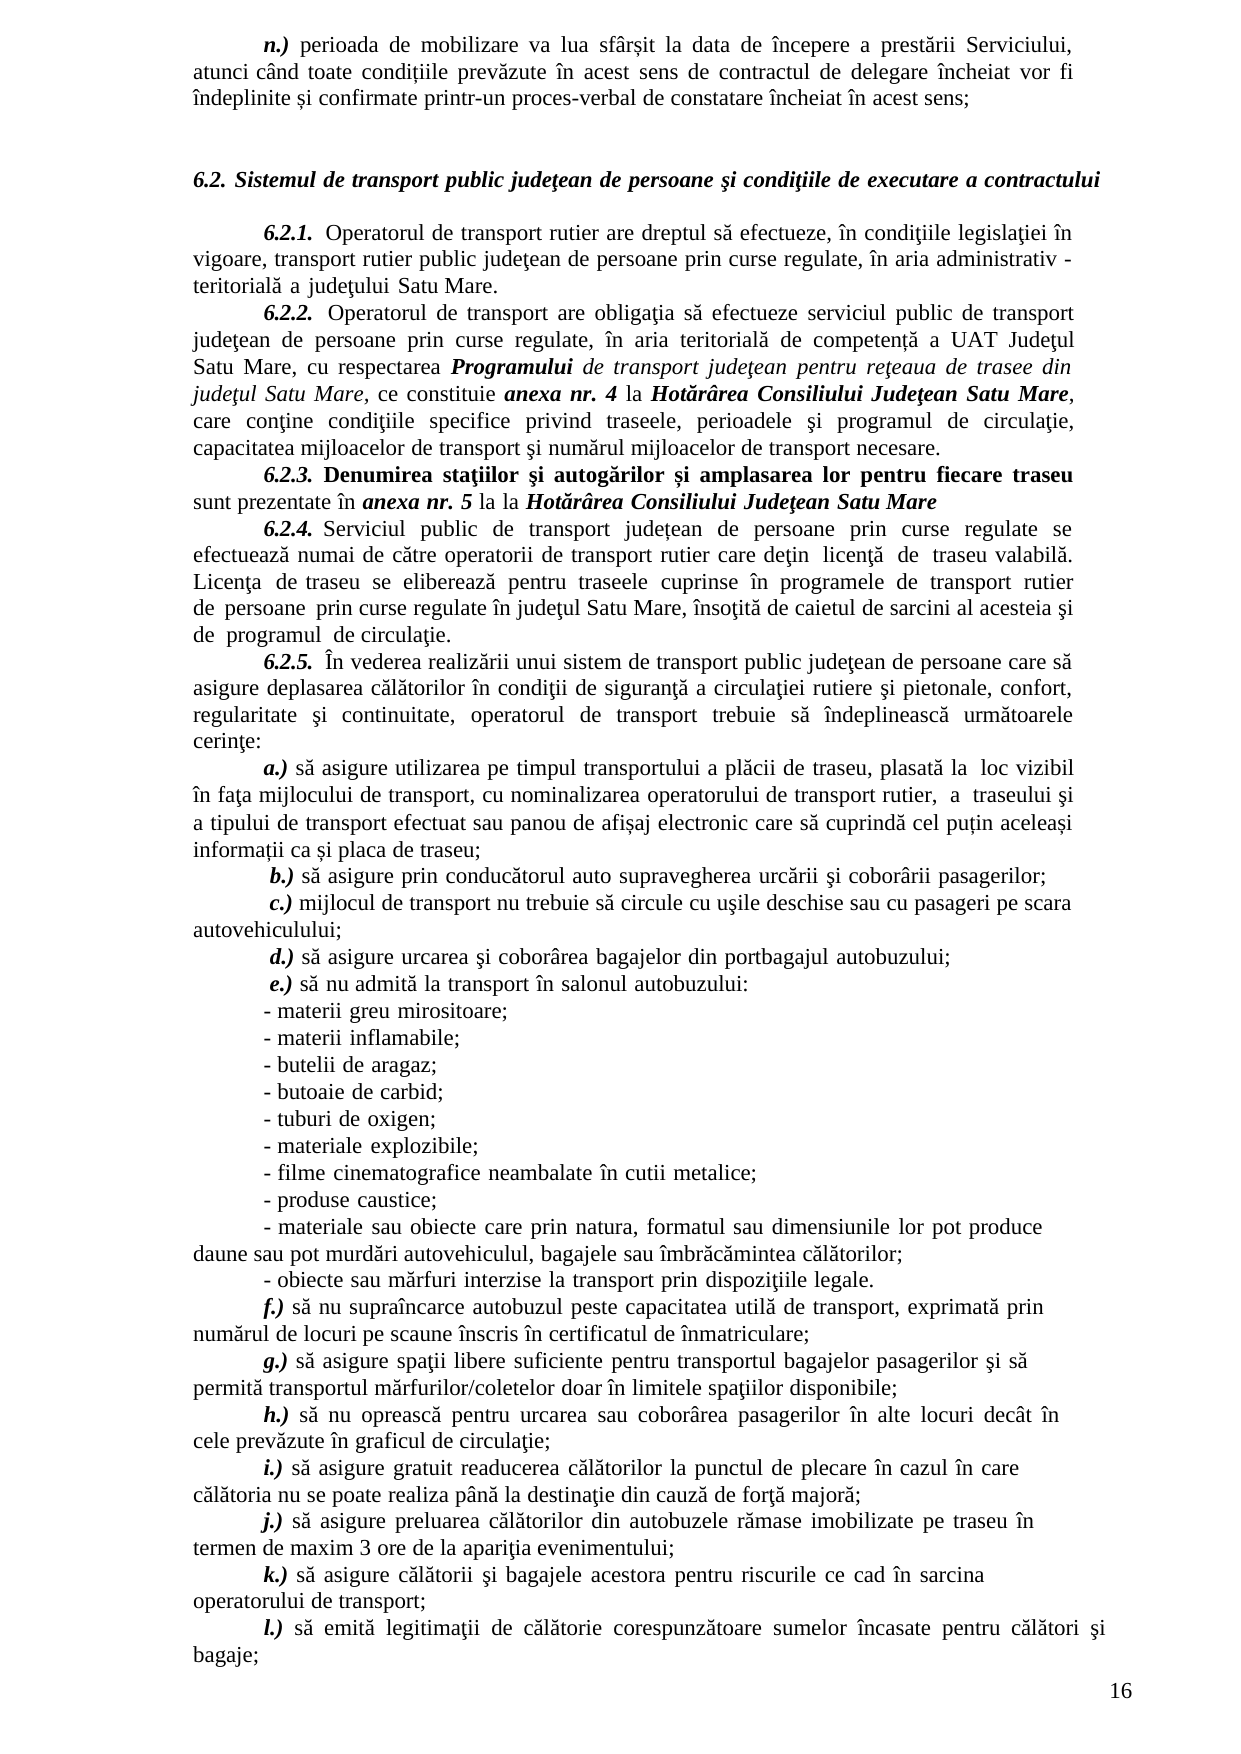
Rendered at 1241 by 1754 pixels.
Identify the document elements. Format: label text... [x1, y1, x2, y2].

list butelii de aragaz; [263, 1051, 1132, 1077]
text d.) să asigure urcarea şi coborârea bagajelor din portbagajul autobuzului; [269, 943, 1132, 969]
list tuburi de oxigen; [263, 1105, 1132, 1131]
text h.) să nu oprească pentru urcarea sau coborârea pasagerilor în alte locuri decât în cele prevăzute în graficul de circulaţie; [193, 1401, 1074, 1454]
text g.) să asigure spaţii libere suficiente pentru transportul bagajelor pasagerilor şi să permită transportul mărfurilor/coletelor doar în limitele spaţiilor disponibile; [193, 1347, 1074, 1400]
list materiale explozibile; [263, 1132, 1132, 1158]
list obiecte sau mărfuri interzise la transport prin dispoziţiile legale. [263, 1266, 1132, 1293]
text c.) mijlocul de transport nu trebuie să circule cu uşile deschise sau cu pasageri pe scara autovehiculului; [193, 889, 1074, 942]
list filme cinematografice neambalate în cutii metalice; [263, 1159, 1132, 1185]
text bagaje; [193, 1642, 1132, 1668]
list materii inflamabile; [263, 1024, 1132, 1050]
list produse caustice; [263, 1186, 1132, 1212]
subtitle Sistemul de transport public judeţean de persoane şi condiţiile de executare a contractului [193, 166, 1132, 192]
text k.) să asigure călătorii şi bagajele acestora pentru riscurile ce cad în sarcina operatorului de transport; [193, 1561, 1074, 1614]
list materii greu mirositoare; [263, 997, 1132, 1023]
list Operatorul de transport rutier are dreptul să efectueze, în condiţiile legislaţiei în vigoare, transport rutier public judeţean de persoane prin curse regulate, în aria administrativ - teritorială a judeţului Satu Mare. [193, 219, 1074, 298]
text n.) perioada de mobilizare va lua sfârșit la data de începere a prestării Serviciului, atunci când toate condițiile prevăzute în acest sens de contractul de delegare încheiat vor fi îndeplinite și confirmate printr-un proces-verbal de constatare încheiat în acest sens; [193, 31, 1074, 111]
list Serviciul public de transport județean de persoane prin curse regulate se efectuează numai de către operatorii de transport rutier care deţin licenţă de traseu valabilă. Licenţa de traseu se eliberează pentru traseele cuprinse în programele de transport rutier de persoane prin curse regulate în judeţul Satu Mare, însoţită de caietul de sarcini al acesteia şi de programul de circulaţie. [193, 515, 1074, 647]
text f.) să nu supraîncarce autobuzul peste capacitatea utilă de transport, exprimată prin numărul de locuri pe scaune înscris în certificatul de înmatriculare; [193, 1293, 1074, 1346]
text l.) să emită legitimaţii de călătorie corespunzătoare sumelor încasate pentru călători şi [263, 1614, 1132, 1641]
text e.) să nu admită la transport în salonul autobuzului: [269, 970, 1132, 996]
list În vederea realizării unui sistem de transport public judeţean de persoane care să asigure deplasarea călătorilor în condiţii de siguranţă a circulaţiei rutiere şi pietonale, confort, regularitate şi continuitate, operatorul de transport trebuie să îndeplinească următoarele cerinţe: [193, 648, 1073, 754]
text j.) să asigure preluarea călătorilor din autobuzele rămase imobilizate pe traseu în termen de maxim 3 ore de la apariţia evenimentului; [193, 1508, 1091, 1561]
list Denumirea staţiilor şi autogărilor și amplasarea lor pentru fiecare traseu sunt prezentate în anexa nr. 5 la la Hotărârea Consiliului Judeţean Satu Mare [193, 462, 1074, 514]
list butoaie de carbid; [263, 1078, 1132, 1104]
text i.) să asigure gratuit readucerea călătorilor la punctul de plecare în cazul în care călătoria nu se poate realiza până la destinaţie din cauză de forţă majoră; [193, 1454, 1074, 1507]
list Operatorul de transport are obligaţia să efectueze serviciul public de transport judeţean de persoane prin curse regulate, în aria teritorială de competență a UAT Judeţul Satu Mare, cu respectarea Programului de transport judeţean pentru reţeaua de trasee din judeţul Satu Mare, ce constituie anexa nr. 4 la Hotărârea Consiliului Judeţean Satu Mare, care conţine condiţiile specifice privind traseele, perioadele şi programul de circulaţie, capacitatea mijloacelor de transport şi numărul mijloacelor de transport necesare. [193, 299, 1074, 461]
text a.) să asigure utilizarea pe timpul transportului a plăcii de traseu, plasată la loc vizibil în faţa mijlocului de transport, cu nominalizarea operatorului de transport rutier, a traseului şi a tipului de transport efectuat sau panou de afișaj electronic care să cuprindă cel puțin aceleași informații ca și placa de traseu; [193, 754, 1074, 862]
text b.) să asigure prin conducătorul auto supravegherea urcării şi coborârii pasagerilor; [269, 863, 1132, 889]
list materiale sau obiecte care prin natura, formatul sau dimensiunile lor pot produce daune sau pot murdări autovehiculul, bagajele sau îmbrăcămintea călătorilor; [193, 1213, 1074, 1266]
